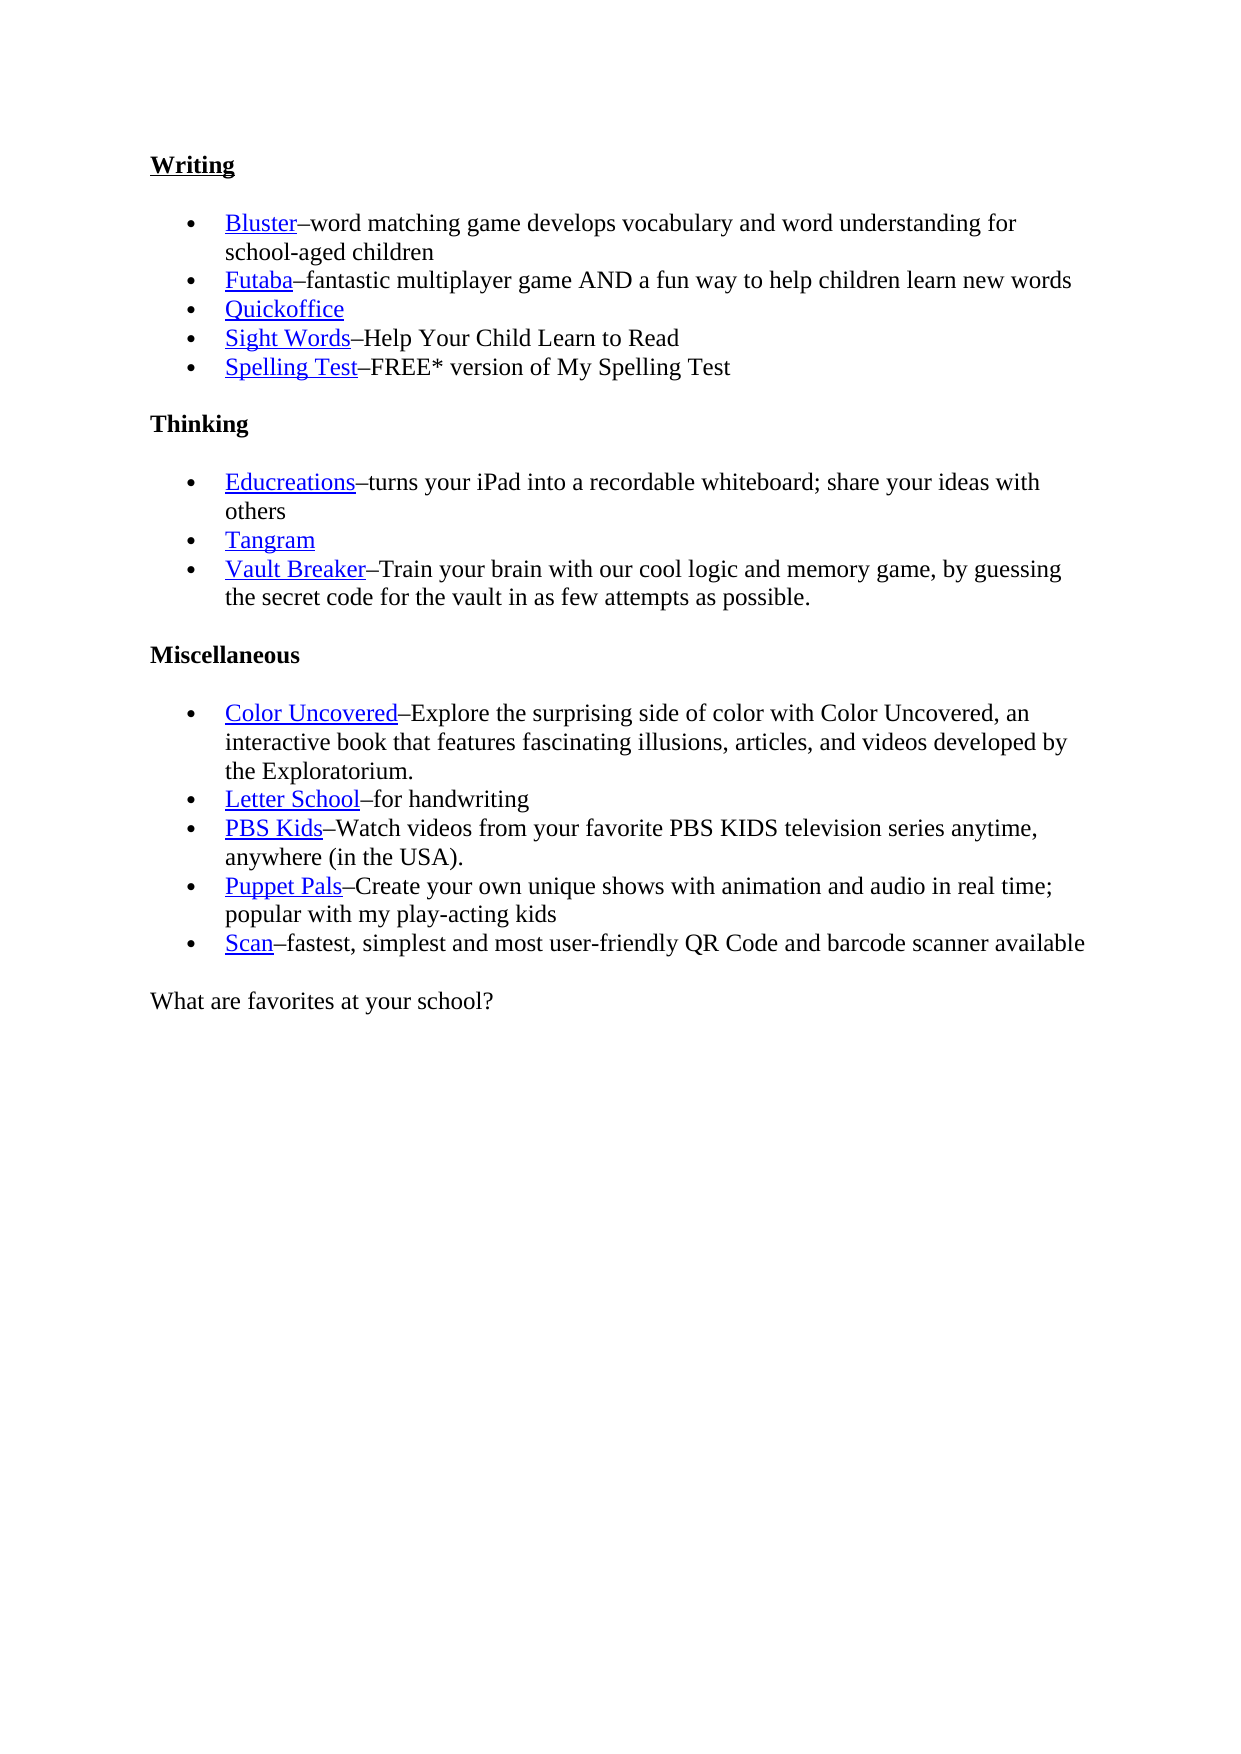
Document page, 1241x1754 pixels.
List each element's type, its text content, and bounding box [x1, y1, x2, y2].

list Vault Breaker–Train your brain with our cool logic and memory game, by guessing the secret code for the vault in as few attempts as possible. [187, 554, 1090, 611]
list Puppet Pals–Create your own unique shows with animation and audio in real time; popular with my play-acting kids [187, 871, 1090, 928]
list Sight Words–Help Your Child Learn to Read [187, 323, 1090, 352]
list Quickoffice [187, 294, 1090, 323]
list Educreations–turns your iPad into a recordable whiteboard; share your ideas with others [187, 467, 1090, 525]
text What are favorites at your school? [150, 986, 1090, 1015]
text Miscellaneous [150, 640, 1090, 669]
list Spelling Test–FREE* version of My Spelling Test [187, 352, 1090, 380]
text Thinking [150, 409, 1090, 438]
list Bluster–word matching game develops vocabulary and word understanding for school-aged children [187, 208, 1090, 265]
list Color Uncovered–Explore the surprising side of color with Color Uncovered, an interactive book that features fascinating illusions, articles, and videos developed by the Exploratorium. [187, 698, 1090, 784]
list Scan–fastest, simplest and most user-friendly QR Code and barcode scanner available [187, 928, 1090, 957]
text Writing [150, 150, 1090, 179]
list PBS Kids–Watch videos from your favorite PBS KIDS television series anytime, anywhere (in the USA). [187, 813, 1090, 871]
list Letter School–for handwriting [187, 784, 1090, 813]
list Tangram [187, 525, 1090, 554]
list Futaba–fantastic multiplayer game AND a fun way to help children learn new words [187, 265, 1090, 294]
